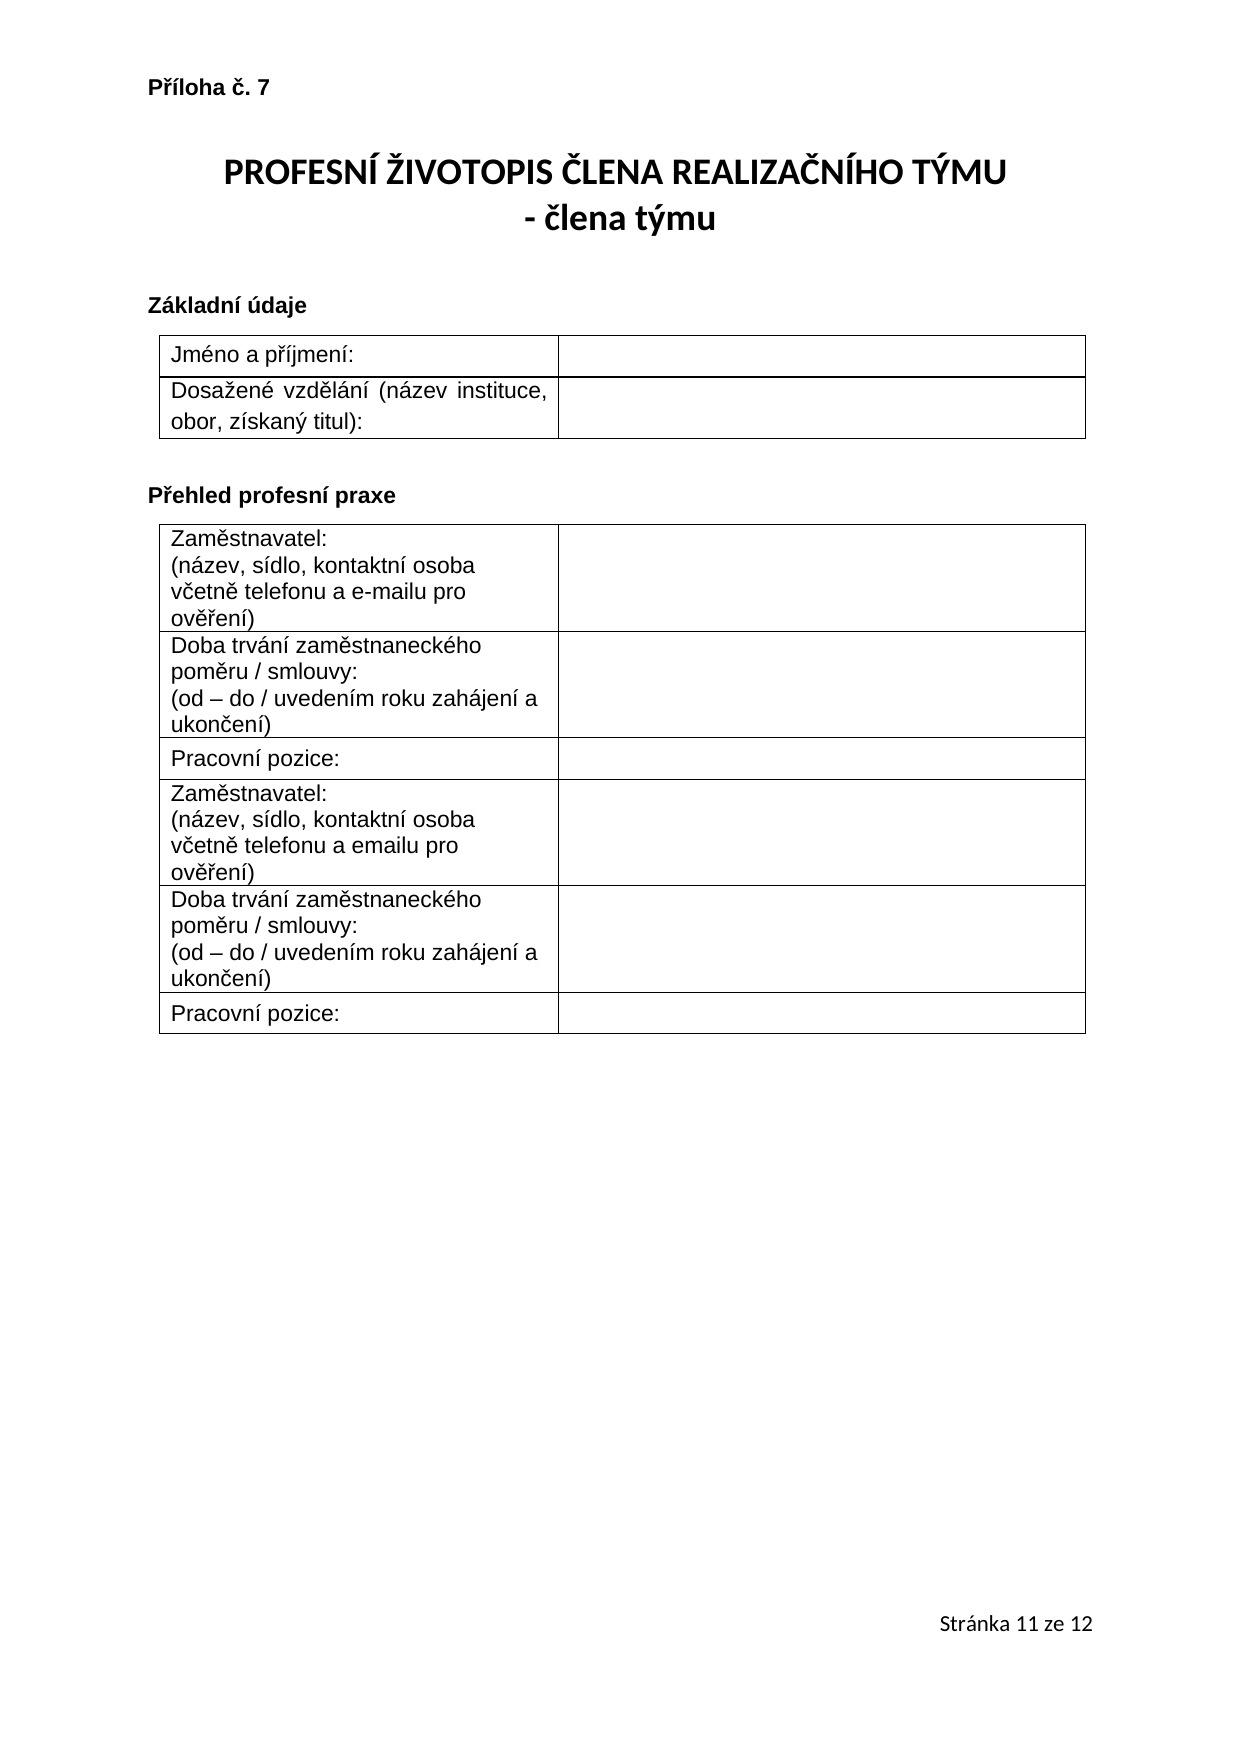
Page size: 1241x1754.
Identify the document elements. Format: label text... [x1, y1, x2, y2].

text PROFESNÍ ŽIVOTOPIS ČLENA REALIZAČNÍHO TÝMU - člena týmu [148, 148, 1093, 239]
table_cell Pracovní pozice: [160, 993, 558, 1033]
text Základní údaje [148, 292, 1093, 319]
table_header [559, 336, 1085, 376]
table_cell Doba trvání zaměstnaneckého poměru / smlouvy: (od – do / uvedením roku zahájení a ukončení) [160, 886, 558, 992]
table_header [559, 525, 1085, 631]
table_cell Doba trvání zaměstnaneckého poměru / smlouvy: (od – do / uvedením roku zahájení a ukončení) [160, 632, 558, 737]
table_header Jméno a příjmení: [160, 336, 558, 376]
text Přehled profesní praxe [148, 482, 1093, 508]
table_cell [559, 780, 1085, 885]
table_header Zaměstnavatel: (název, sídlo, kontaktní osoba včetně telefonu a e-mailu pro ověření) [160, 525, 558, 631]
table_cell Pracovní pozice: [160, 738, 558, 779]
table_cell [559, 993, 1085, 1033]
table_cell [559, 886, 1085, 992]
table_cell [559, 738, 1085, 779]
table_cell [559, 632, 1085, 737]
table_cell [559, 378, 1085, 438]
table_cell Dosažené vzdělání (název instituce, obor, získaný titul): [160, 378, 558, 438]
table_cell Zaměstnavatel: (název, sídlo, kontaktní osoba včetně telefonu a emailu pro ověření) [160, 780, 558, 885]
